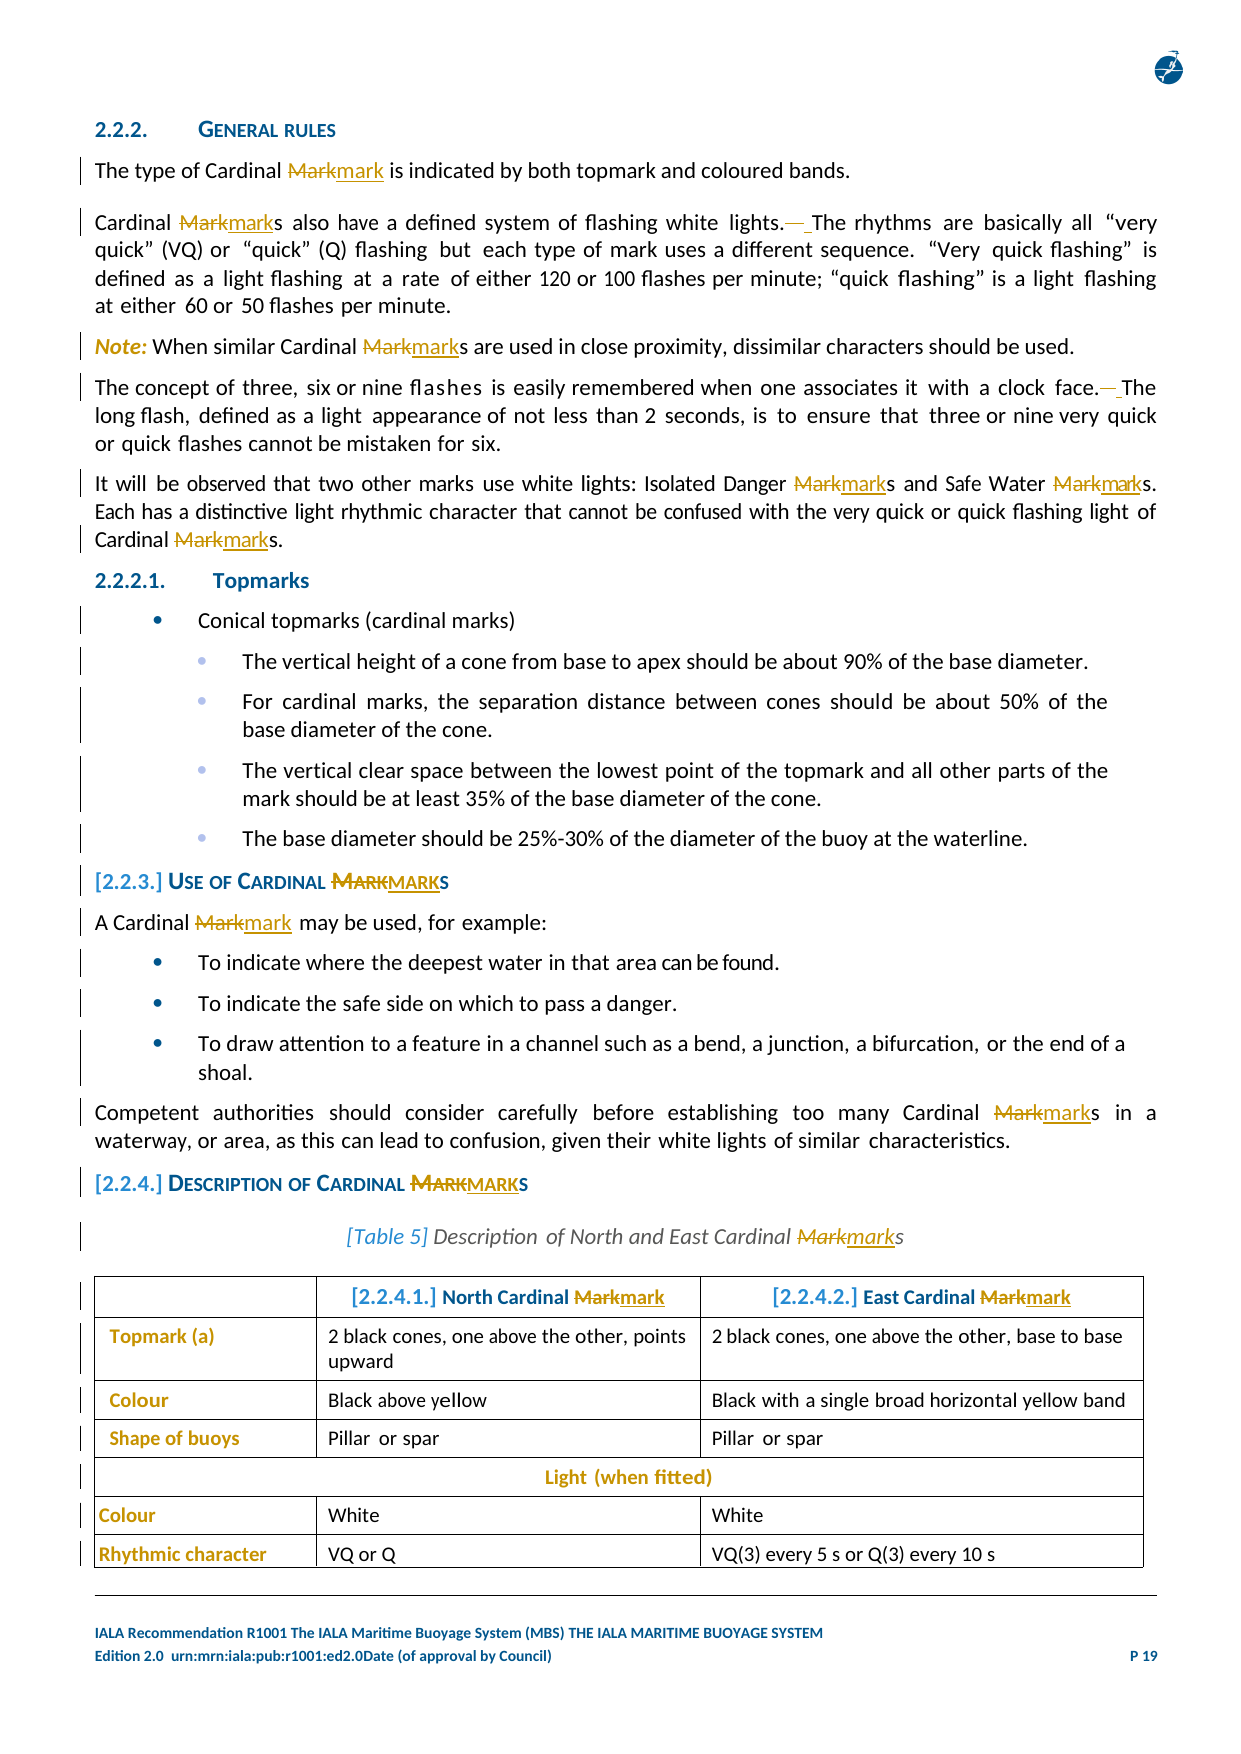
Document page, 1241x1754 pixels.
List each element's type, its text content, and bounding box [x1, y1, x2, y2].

table_cell Shape of buoys [95, 1420, 316, 1457]
table_header East Cardinal [701, 1277, 1143, 1317]
list To indicate where the deepest water in that area can be found. [153, 948, 1157, 977]
list The vertical height of a cone from base to apex should be about 90% of the base diameter. [198, 647, 1157, 675]
list The base diameter should be 25%-30% of the diameter of the buoy at the waterline. [198, 824, 1157, 852]
table_cell Black with a single broad horizontal yellow band [701, 1381, 1143, 1419]
table_cell Pillar or spar [701, 1420, 1143, 1457]
text A Cardinal may be used, for example: [94, 908, 1157, 936]
text Competent authorities should consider carefully before establishing too many Cardinal s in a waterway, or area, as this can lead to confusion, given their white lights of similar characteristics. [94, 1098, 1157, 1154]
list The vertical clear space between the lowest point of the topmark and all other parts of the mark should be at least 35% of the base diameter of the cone. [198, 756, 1157, 812]
table_cell Rhythmic character [95, 1535, 316, 1566]
text It will be observed that two other marks use white lights: Isolated Danger s and Safe Water s. Each has a distinctive light rhythmic character that cannot be confused with the very quick or quick flashing light of Cardinal s. [94, 469, 1157, 553]
table_cell VQ(3) every 5 s or Q(3) every 10 s [701, 1535, 1143, 1566]
text Note: When similar Cardinal s are used in close proximity, dissimilar characters should be used. [94, 332, 1157, 360]
subtitle Use of Cardinal s [94, 865, 1069, 896]
table_cell Topmark (a) [95, 1318, 316, 1380]
table_cell Black above yellow [317, 1381, 700, 1419]
table_cell 2 black cones, one above the other, base to base [701, 1318, 1143, 1380]
list To draw attention to a feature in a channel such as a bend, a junction, a bifurcation, or the end of a shoal. [153, 1029, 1157, 1086]
text The concept of three, six or nine flashes is easily remembered when one associates it with a clock face.The long flash, defined as a light appearance of not less than 2 seconds, is to ensure that three or nine very quick or quick flashes cannot be mistaken for six. [94, 373, 1157, 457]
table_cell VQ or Q [317, 1535, 700, 1566]
text Description of North and East Cardinal s [94, 1222, 1157, 1251]
table_cell Pillar or spar [317, 1420, 700, 1457]
table_header North Cardinal [317, 1277, 700, 1317]
picture [1123, 0, 1241, 119]
text Cardinal s also have a defined system of flashing white lights.The rhythms are basically all “very quick” (VQ) or “quick” (Q) flashing but each type of mark uses a different sequence. “Very quick flashing” is defined as a light flashing at a rate of either 120 or 100 flashes per minute; “quick flashing” is a light flashing at either 60 or 50 flashes per minute. [94, 208, 1157, 320]
table_cell White [317, 1497, 700, 1534]
list To indicate the safe side on which to pass a danger. [153, 989, 1157, 1017]
subtitle General rules [94, 114, 1069, 144]
table_cell 2 black cones, one above the other, points upward [317, 1318, 700, 1380]
table_cell Colour [95, 1381, 316, 1419]
text The type of Cardinal is indicated by both topmark and coloured bands. [94, 157, 1093, 185]
table_cell Light (when fitted) [95, 1458, 1143, 1496]
subtitle Description of Cardinal s [94, 1167, 1069, 1197]
table_cell Colour [95, 1497, 316, 1534]
list Conical topmarks (cardinal marks) [153, 606, 1157, 634]
list For cardinal marks, the separation distance between cones should be about 50% of the base diameter of the cone. [198, 687, 1157, 743]
subtitle Topmarks [94, 566, 1054, 594]
table_cell White [701, 1497, 1143, 1534]
table_header [95, 1277, 316, 1317]
